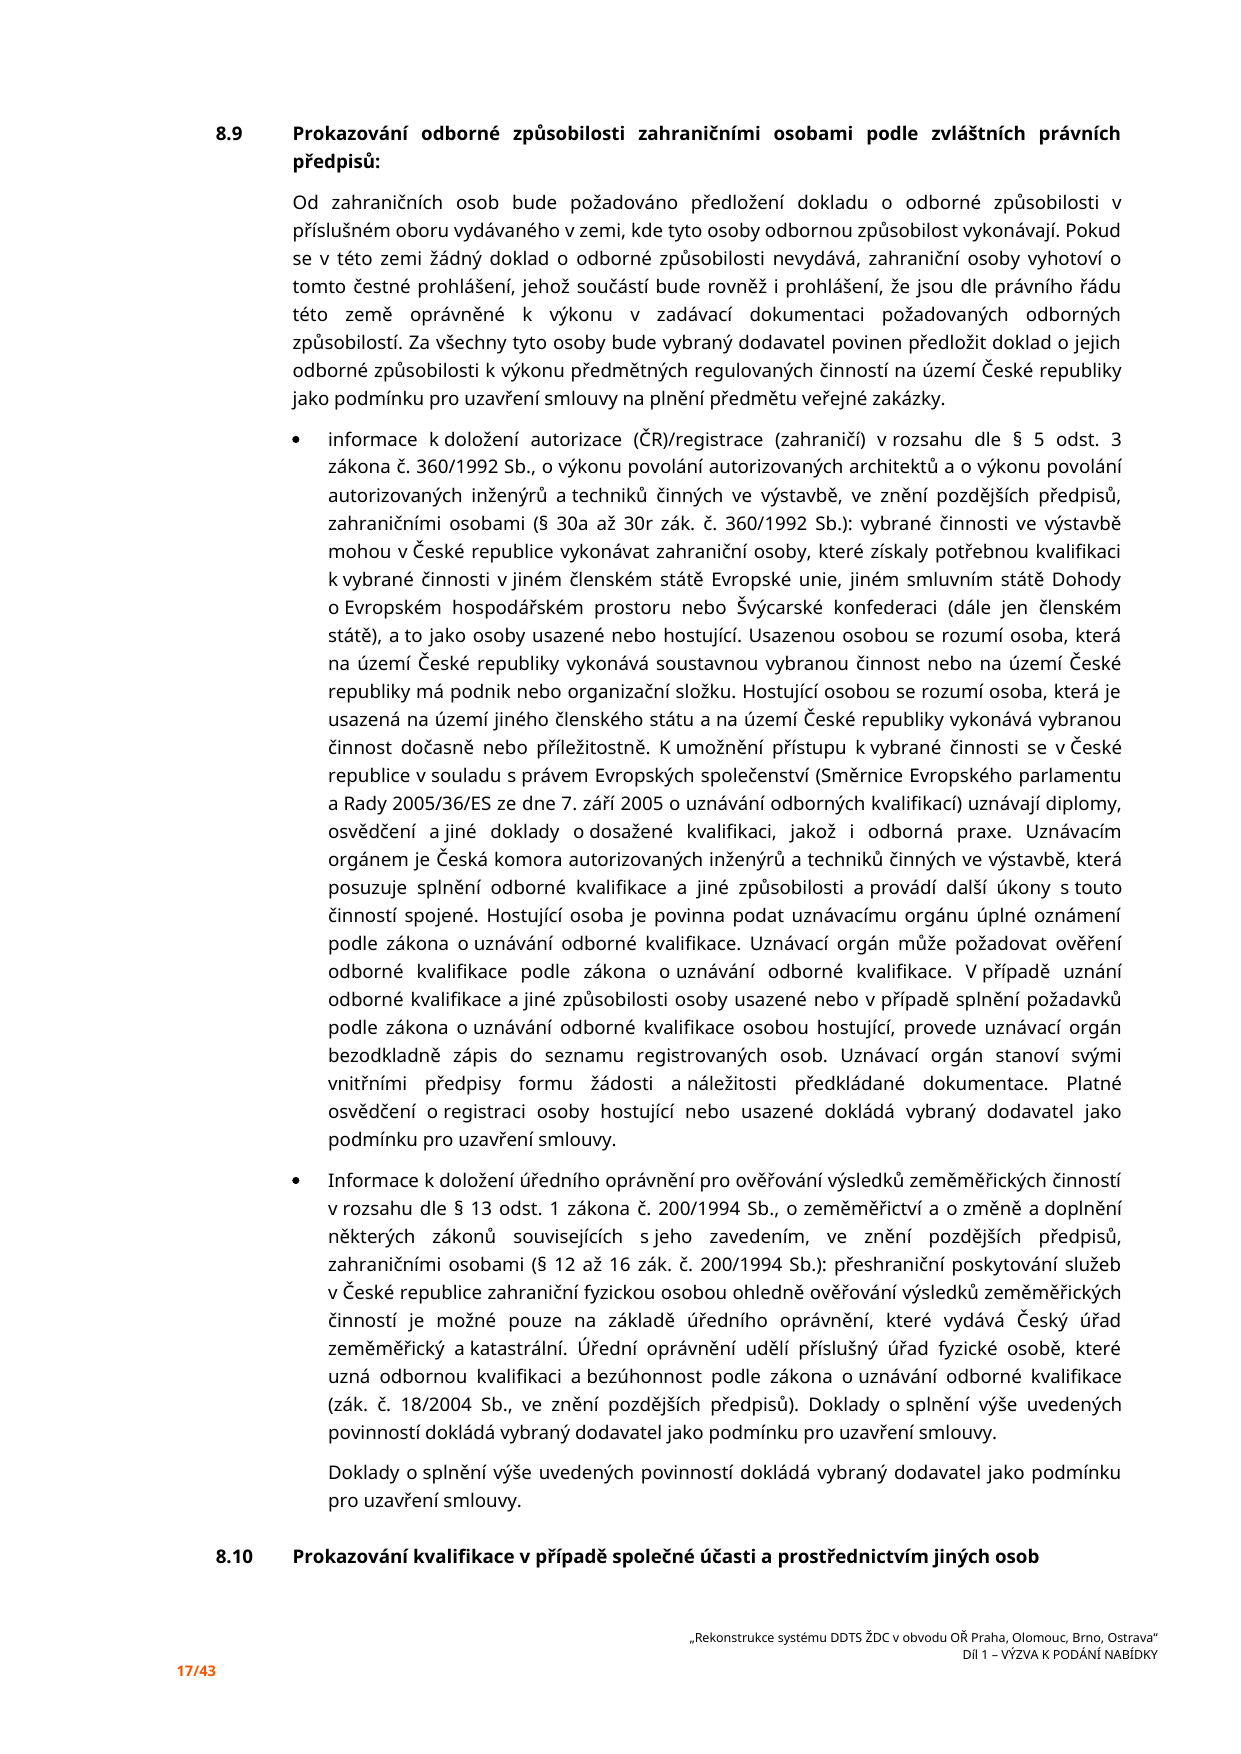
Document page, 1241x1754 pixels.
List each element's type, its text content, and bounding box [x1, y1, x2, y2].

text Prokazování kvalifikace v případě společné účasti a prostřednictvím jiných osob [216, 1544, 1122, 1569]
text Prokazování odborné způsobilosti zahraničními osobami podle zvláštních právních předpisů: [216, 121, 1122, 174]
text Informace k doložení úředního oprávnění pro ověřování výsledků zeměměřických činností v rozsahu dle § 13 odst. 1 zákona č. 200/1994 Sb., o zeměměřictví a o změně a doplnění některých zákonů souvisejících s jeho zavedením, ve znění pozdějších předpisů, zahraničními osobami (§ 12 až 16 zák. č. 200/1994 Sb.): přeshraniční poskytování služeb v České republice zahraniční fyzickou osobou ohledně ověřování výsledků zeměměřických činností je možné pouze na základě úředního oprávnění, které vydává Český úřad zeměměřický a katastrální. Úřední oprávnění udělí příslušný úřad fyzické osobě, které uzná odbornou kvalifikaci a bezúhonnost podle zákona o uznávání odborné kvalifikace (zák. č. 18/2004 Sb., ve znění pozdějších předpisů). Doklady o splnění výše uvedených povinností dokládá vybraný dodavatel jako podmínku pro uzavření smlouvy. [292, 1167, 1122, 1444]
text informace k doložení autorizace (ČR)/registrace (zahraničí) v rozsahu dle § 5 odst. 3 zákona č. 360/1992 Sb., o výkonu povolání autorizovaných architektů a o výkonu povolání autorizovaných inženýrů a techniků činných ve výstavbě, ve znění pozdějších předpisů, zahraničními osobami (§ 30a až 30r zák. č. 360/1992 Sb.): vybrané činnosti ve výstavbě mohou v České republice vykonávat zahraniční osoby, které získaly potřebnou kvalifikaci k vybrané činnosti v jiném členském státě Evropské unie, jiném smluvním státě Dohody o Evropském hospodářském prostoru nebo Švýcarské konfederaci (dále jen členském státě), a to jako osoby usazené nebo hostující. Usazenou osobou se rozumí osoba, která na území České republiky vykonává soustavnou vybranou činnost nebo na území České republiky má podnik nebo organizační složku. Hostující osobou se rozumí osoba, která je usazená na území jiného členského státu a na území České republiky vykonává vybranou činnost dočasně nebo příležitostně. K umožnění přístupu k vybrané činnosti se v České republice v souladu s právem Evropských společenství (Směrnice Evropského parlamentu a Rady 2005/36/ES ze dne 7. září 2005 o uznávání odborných kvalifikací) uznávají diplomy, osvědčení a jiné doklady o dosažené kvalifikaci, jakož i odborná praxe. Uznávacím orgánem je Česká komora autorizovaných inženýrů a techniků činných ve výstavbě, která posuzuje splnění odborné kvalifikace a jiné způsobilosti a provádí další úkony s touto činností spojené. Hostující osoba je povinna podat uznávacímu orgánu úplné oznámení podle zákona o uznávání odborné kvalifikace. Uznávací orgán může požadovat ověření odborné kvalifikace podle zákona o uznávání odborné kvalifikace. V případě uznání odborné kvalifikace a jiné způsobilosti osoby usazené nebo v případě splnění požadavků podle zákona o uznávání odborné kvalifikace osobou hostující, provede uznávací orgán bezodkladně zápis do seznamu registrovaných osob. Uznávací orgán stanoví svými vnitřními předpisy formu žádosti a náležitosti předkládané dokumentace. Platné osvědčení o registraci osoby hostující nebo usazené dokládá vybraný dodavatel jako podmínku pro uzavření smlouvy. [292, 426, 1122, 1152]
text Od zahraničních osob bude požadováno předložení dokladu o odborné způsobilosti v příslušném oboru vydávaného v zemi, kde tyto osoby odbornou způsobilost vykonávají. Pokud se v této zemi žádný doklad o odborné způsobilosti nevydává, zahraniční osoby vyhotoví o tomto čestné prohlášení, jehož součástí bude rovněž i prohlášení, že jsou dle právního řádu této země oprávněné k výkonu v zadávací dokumentaci požadovaných odborných způsobilostí. Za všechny tyto osoby bude vybraný dodavatel povinen předložit doklad o jejich odborné způsobilosti k výkonu předmětných regulovaných činností na území České republiky jako podmínku pro uzavření smlouvy na plnění předmětu veřejné zakázky. [292, 189, 1122, 411]
text Doklady o splnění výše uvedených povinností dokládá vybraný dodavatel jako podmínku pro uzavření smlouvy. [328, 1459, 1122, 1513]
